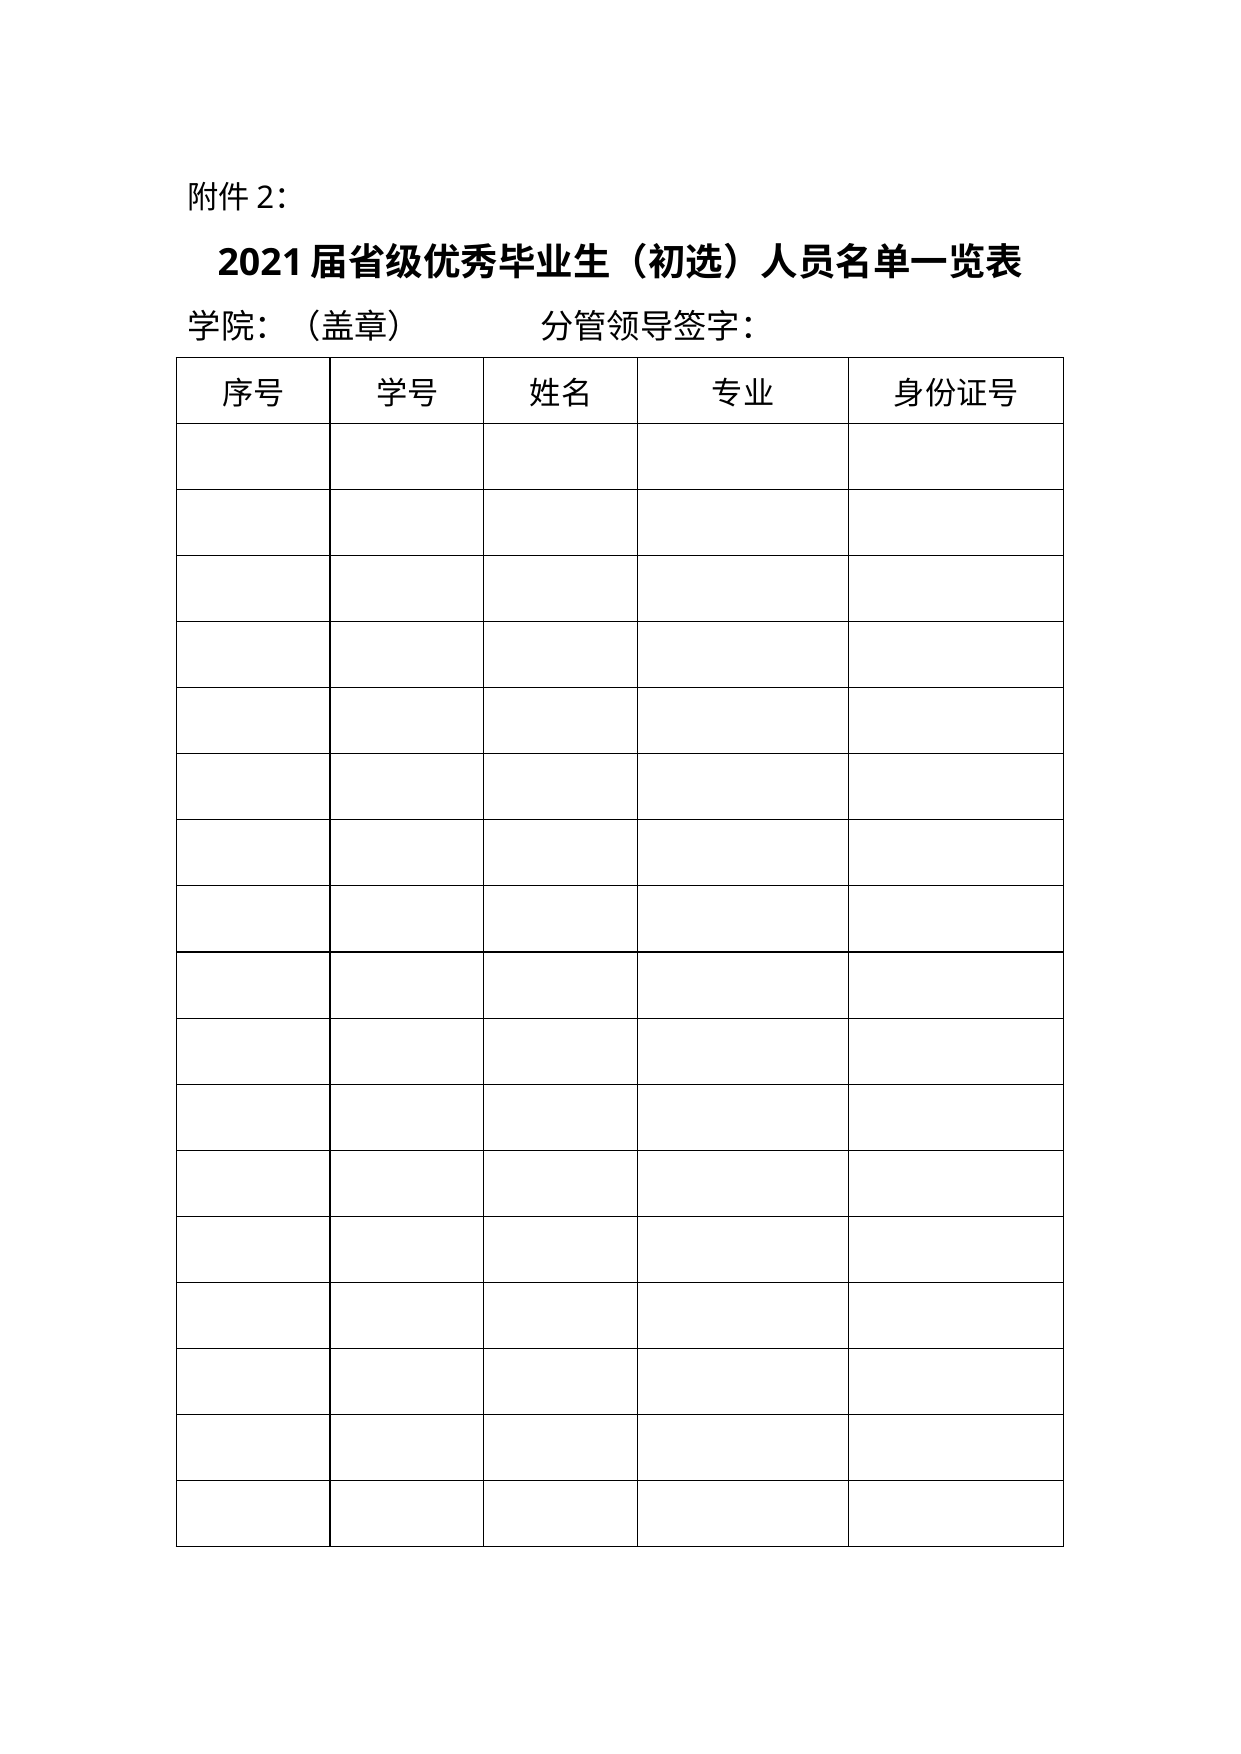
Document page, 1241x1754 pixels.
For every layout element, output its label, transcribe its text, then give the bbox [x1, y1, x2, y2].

table_cell [177, 490, 329, 555]
table_cell [638, 1283, 848, 1348]
table_cell [177, 754, 329, 819]
table_cell [177, 820, 329, 885]
table_cell [177, 556, 329, 621]
table_cell [331, 1019, 483, 1083]
table_cell [849, 1019, 1063, 1083]
table_header 序号 [177, 358, 329, 423]
text 2021届省级优秀毕业生（初选）人员名单一览表 [187, 227, 1053, 292]
table_cell [849, 886, 1063, 951]
table_cell [849, 820, 1063, 885]
table_cell [849, 1151, 1063, 1216]
table_cell [484, 820, 637, 885]
table_cell [638, 622, 848, 687]
table_cell [177, 886, 329, 951]
table_cell [177, 688, 329, 753]
table_cell [177, 1085, 329, 1149]
table_cell [177, 622, 329, 687]
table_cell [484, 1151, 637, 1216]
table_cell [484, 1415, 637, 1480]
table_cell [177, 1217, 329, 1282]
table_cell [849, 1415, 1063, 1480]
table_cell [849, 1481, 1063, 1546]
text 学院：（盖章） 分管领导签字： [187, 292, 1053, 357]
table_cell [484, 1217, 637, 1282]
table_cell [331, 886, 483, 951]
table_cell [849, 953, 1063, 1017]
text 附件2： [187, 162, 1053, 227]
table_cell [331, 1481, 483, 1546]
table_cell [331, 622, 483, 687]
table_cell [331, 424, 483, 489]
table_cell [177, 1283, 329, 1348]
table_cell [177, 1481, 329, 1546]
table_cell [484, 1019, 637, 1083]
table_cell [638, 688, 848, 753]
table_cell [484, 1283, 637, 1348]
table_cell [331, 1151, 483, 1216]
table_cell [638, 1481, 848, 1546]
table_cell [638, 754, 848, 819]
table_cell [638, 1019, 848, 1083]
table_cell [484, 490, 637, 555]
table_cell [177, 1151, 329, 1216]
table_cell [331, 1085, 483, 1149]
table_header 专业 [638, 358, 848, 423]
table_cell [331, 1415, 483, 1480]
table_cell [331, 820, 483, 885]
table_cell [638, 886, 848, 951]
table_cell [331, 1283, 483, 1348]
table_cell [638, 820, 848, 885]
table_cell [331, 688, 483, 753]
table_header 身份证号 [849, 358, 1063, 423]
table_cell [484, 1085, 637, 1149]
table_cell [484, 622, 637, 687]
table_cell [331, 953, 483, 1017]
table_cell [638, 1349, 848, 1414]
table_cell [484, 1349, 637, 1414]
table_cell [849, 424, 1063, 489]
table_cell [177, 424, 329, 489]
table_cell [849, 622, 1063, 687]
table_cell [484, 1481, 637, 1546]
table_cell [638, 953, 848, 1017]
table_cell [484, 953, 637, 1017]
table_cell [177, 1349, 329, 1414]
table_cell [849, 490, 1063, 555]
table_cell [849, 1085, 1063, 1149]
table_cell [638, 490, 848, 555]
table_cell [177, 1415, 329, 1480]
table_cell [849, 1349, 1063, 1414]
table_cell [331, 1349, 483, 1414]
table_cell [484, 556, 637, 621]
table_cell [849, 556, 1063, 621]
table_cell [638, 424, 848, 489]
table_cell [484, 688, 637, 753]
table_cell [849, 688, 1063, 753]
table_cell [638, 1217, 848, 1282]
table_cell [849, 754, 1063, 819]
table_cell [331, 556, 483, 621]
table_cell [849, 1217, 1063, 1282]
table_header 姓名 [484, 358, 637, 423]
table_cell [638, 556, 848, 621]
table_cell [484, 754, 637, 819]
table_cell [849, 1283, 1063, 1348]
table_header 学号 [331, 358, 483, 423]
table_cell [638, 1151, 848, 1216]
table_cell [638, 1415, 848, 1480]
table_cell [638, 1085, 848, 1149]
table_cell [331, 490, 483, 555]
table_cell [484, 424, 637, 489]
table_cell [331, 754, 483, 819]
table_cell [484, 886, 637, 951]
table_cell [331, 1217, 483, 1282]
table_cell [177, 953, 329, 1017]
table_cell [177, 1019, 329, 1083]
